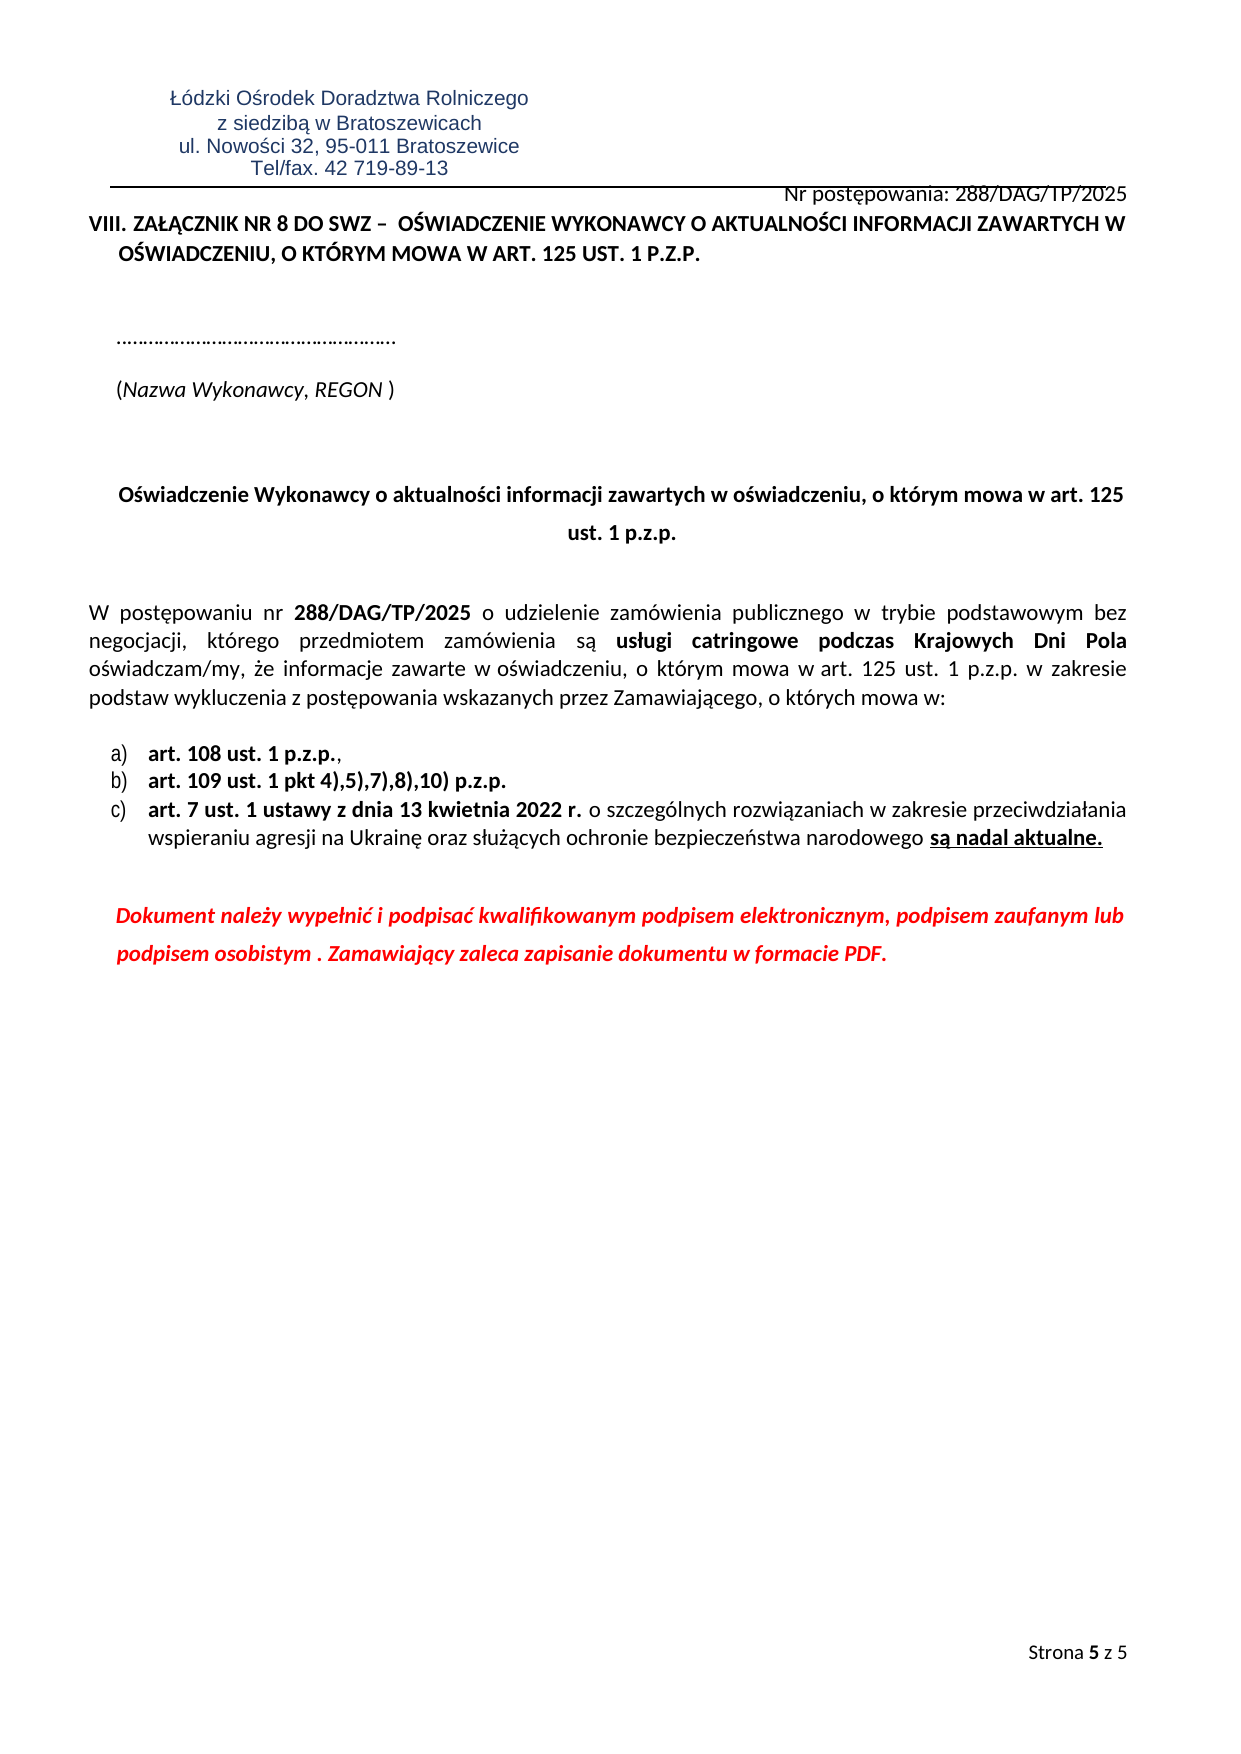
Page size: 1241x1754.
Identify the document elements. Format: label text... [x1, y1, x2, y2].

text W postępowaniu nr 288/DAG/TP/2025 o udzielenie zamówienia publicznego w trybie podstawowym bez negocjacji, którego przedmiotem zamówienia są usługi catringowe podczas Krajowych Dni Pola oświadczam/my, że informacje zawarte w oświadczeniu, o którym mowa w art. 125 ust. 1 p.z.p. w zakresie podstaw wykluczenia z postępowania wskazanych przez Zamawiającego, o których mowa w: [89, 598, 1128, 711]
text Oświadczenie Wykonawcy o aktualności informacji zawartych w oświadczeniu, o którym mowa w art. 125 ust. 1 p.z.p. [116, 481, 1128, 546]
list art. 109 ust. 1 pkt 4),5),7),8),10) p.z.p. [111, 767, 1128, 795]
list art. 108 ust. 1 p.z.p., [111, 739, 1128, 767]
text ..…………………………………………… [116, 322, 1128, 351]
list ZAŁĄCZNIK NR 8 DO SWZ – Oświadczenie Wykonawcy o aktualności informacji zawartych w oświadczeniu, o którym mowa w art. 125 ust. 1 p.z.p. [89, 209, 1128, 268]
text Dokument należy wypełnić i podpisać kwalifikowanym podpisem elektronicznym, podpisem zaufanym lub podpisem osobistym . Zamawiający zaleca zapisanie dokumentu w formacie PDF. [116, 902, 1128, 967]
text (Nazwa Wykonawcy, REGON ) [116, 375, 1128, 403]
list art. 7 ust. 1 ustawy z dnia 13 kwietnia 2022 r. o szczególnych rozwiązaniach w zakresie przeciwdziałania wspieraniu agresji na Ukrainę oraz służących ochronie bezpieczeństwa narodowego są nadal aktualne. [111, 795, 1128, 851]
